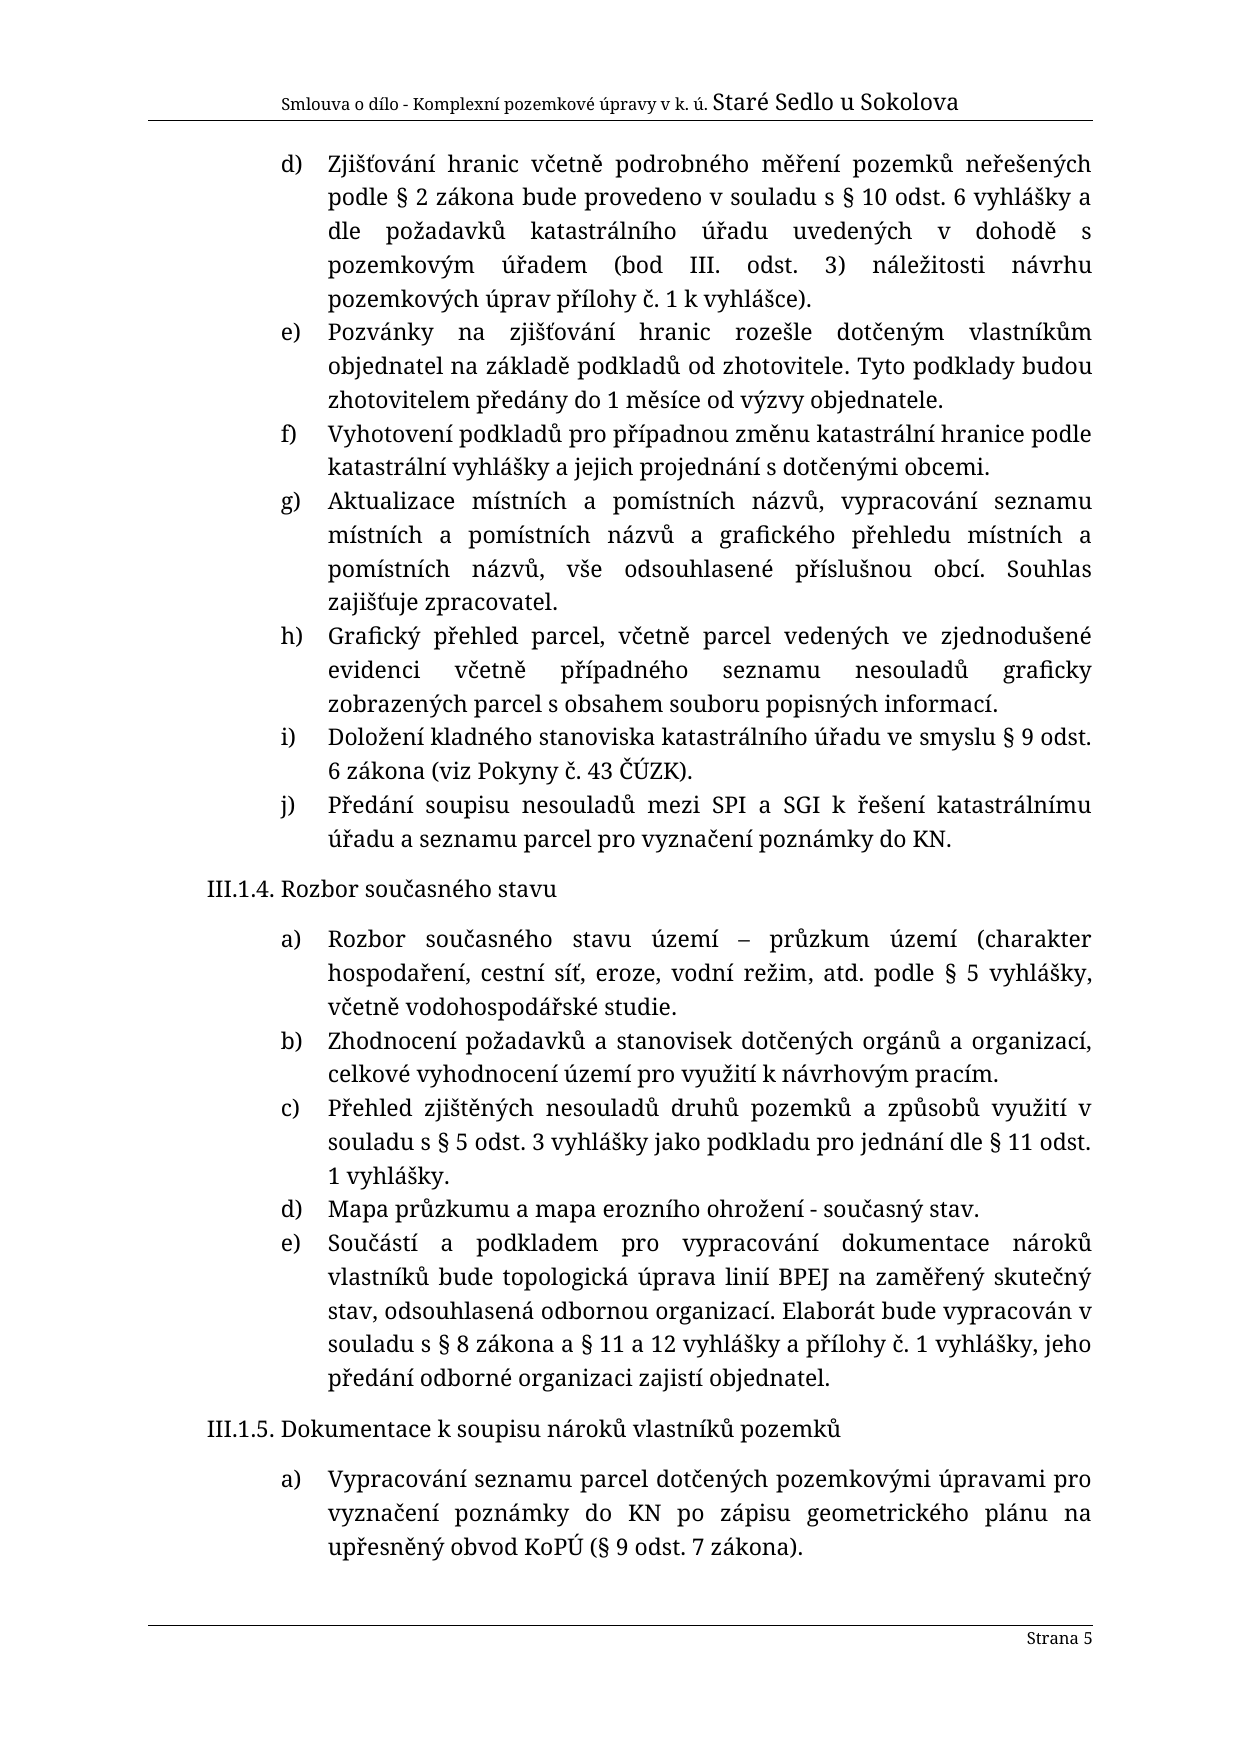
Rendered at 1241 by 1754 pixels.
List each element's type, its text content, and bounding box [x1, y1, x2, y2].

text Aktualizace místních a pomístních názvů, vypracování seznamu místních a pomístních názvů a grafického přehledu místních a pomístních názvů, vše odsouhlasené příslušnou obcí. Souhlas zajišťuje zpracovatel. [281, 485, 1093, 618]
text Součástí a podkladem pro vypracování dokumentace nároků vlastníků bude topologická úprava linií BPEJ na zaměřený skutečný stav, odsouhlasená odbornou organizací. Elaborát bude vypracován v souladu s § 8 zákona a § 11 a 12 vyhlášky a přílohy č. 1 vyhlášky, jeho předání odborné organizaci zajistí objednatel. [281, 1227, 1093, 1393]
text Předání soupisu nesouladů mezi SPI a SGI k řešení katastrálnímu úřadu a seznamu parcel pro vyznačení poznámky do KN. [281, 789, 1093, 854]
text Grafický přehled parcel, včetně parcel vedených ve zjednodušené evidenci včetně případného seznamu nesouladů graficky zobrazených parcel s obsahem souboru popisných informací. [281, 620, 1093, 719]
text Vypracování seznamu parcel dotčených pozemkovými úpravami pro vyznačení poznámky do KN po zápisu geometrického plánu na upřesněný obvod KoPÚ (§ 9 odst. 7 zákona). [281, 1463, 1093, 1562]
text Zhodnocení požadavků a stanovisek dotčených orgánů a organizací, celkové vyhodnocení území pro využití k návrhovým pracím. [281, 1025, 1093, 1090]
text Rozbor současného stavu [207, 873, 1093, 904]
text Rozbor současného stavu území – průzkum území (charakter hospodaření, cestní síť, eroze, vodní režim, atd. podle § 5 vyhlášky, včetně vodohospodářské studie. [281, 923, 1093, 1022]
text Mapa průzkumu a mapa erozního ohrožení - současný stav. [281, 1193, 1093, 1225]
text Pozvánky na zjišťování hranic rozešle dotčeným vlastníkům objednatel na základě podkladů od zhotovitele. Tyto podklady budou zhotovitelem předány do 1 měsíce od výzvy objednatele. [281, 316, 1093, 415]
text Přehled zjištěných nesouladů druhů pozemků a způsobů využití v souladu s § 5 odst. 3 vyhlášky jako podkladu pro jednání dle § 11 odst. 1 vyhlášky. [281, 1092, 1093, 1191]
text Dokumentace k soupisu nároků vlastníků pozemků [207, 1413, 1093, 1444]
text Vyhotovení podkladů pro případnou změnu katastrální hranice podle katastrální vyhlášky a jejich projednání s dotčenými obcemi. [281, 418, 1093, 483]
text Doložení kladného stanoviska katastrálního úřadu ve smyslu § 9 odst. 6 zákona (viz Pokyny č. 43 ČÚZK). [281, 721, 1093, 786]
text Zjišťování hranic včetně podrobného měření pozemků neřešených podle § 2 zákona bude provedeno v souladu s § 10 odst. 6 vyhlášky a dle požadavků katastrálního úřadu uvedených v dohodě s pozemkovým úřadem (bod III. odst. 3) náležitosti návrhu pozemkových úprav přílohy č. 1 k vyhlášce). [281, 148, 1093, 314]
